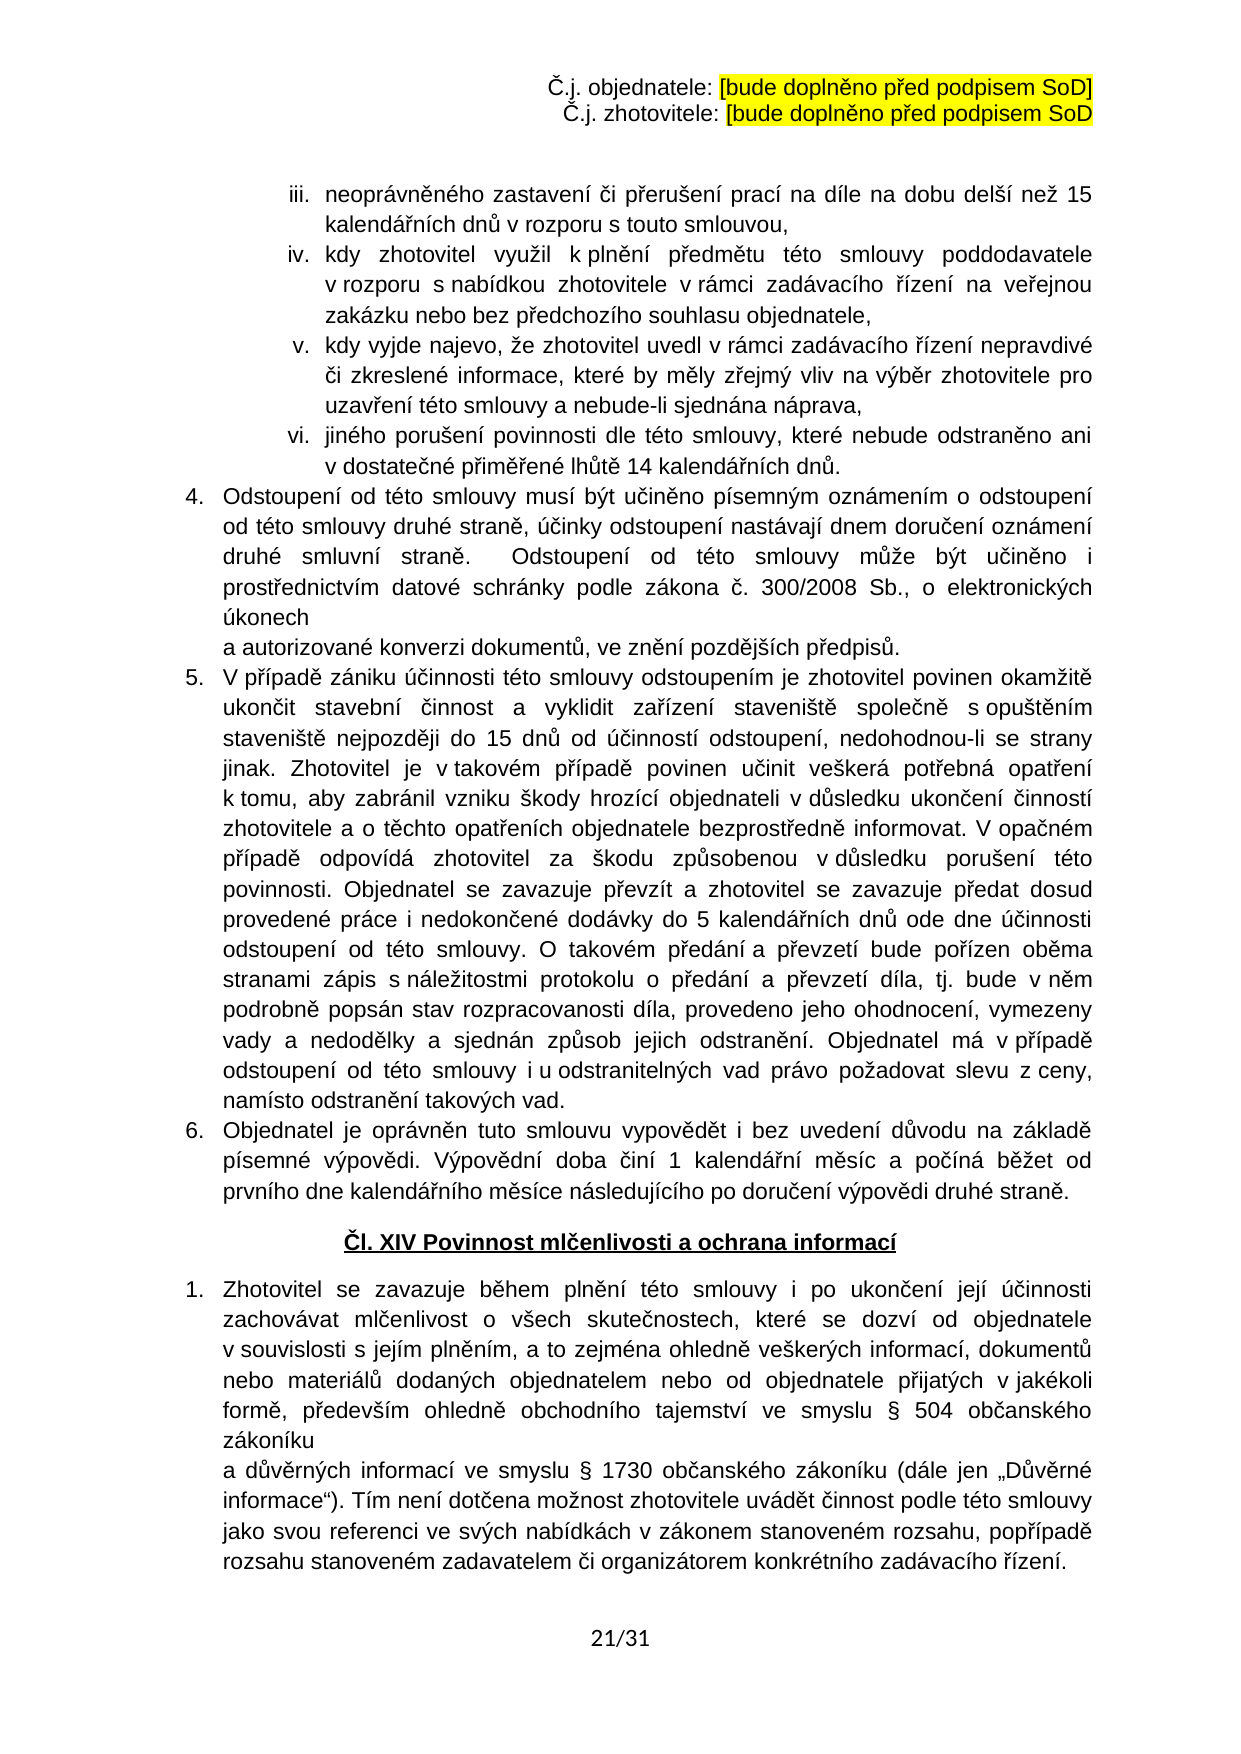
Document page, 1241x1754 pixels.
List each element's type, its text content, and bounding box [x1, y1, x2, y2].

list Objednatel je oprávněn tuto smlouvu vypovědět i bez uvedení důvodu na základě písemné výpovědi. Výpovědní doba činí 1 kalendářní měsíc a počíná běžet od prvního dne kalendářního měsíce následujícího po doručení výpovědi druhé straně. [185, 1117, 1093, 1204]
list V případě zániku účinnosti této smlouvy odstoupením je zhotovitel povinen okamžitě ukončit stavební činnost a vyklidit zařízení staveniště společně s opuštěním staveniště nejpozději do 15 dnů od účinností odstoupení, nedohodnou-li se strany jinak. Zhotovitel je v takovém případě povinen učinit veškerá potřebná opatření k tomu, aby zabránil vzniku škody hrozící objednateli v důsledku ukončení činností zhotovitele a o těchto opatřeních objednatele bezprostředně informovat. V opačném případě odpovídá zhotovitel za škodu způsobenou v důsledku porušení této povinnosti. Objednatel se zavazuje převzít a zhotovitel se zavazuje předat dosud provedené práce i nedokončené dodávky do 5 kalendářních dnů ode dne účinnosti odstoupení od této smlouvy. O takovém předání a převzetí bude pořízen oběma stranami zápis s náležitostmi protokolu o předání a převzetí díla, tj. bude v něm podrobně popsán stav rozpracovanosti díla, provedeno jeho ohodnocení, vymezeny vady a nedodělky a sjednán způsob jejich odstranění. Objednatel má v případě odstoupení od této smlouvy i u odstranitelných vad právo požadovat slevu z ceny, namísto odstranění takových vad. [185, 664, 1093, 1113]
list Odstoupení od této smlouvy musí být učiněno písemným oznámením o odstoupení od této smlouvy druhé straně, účinky odstoupení nastávají dnem doručení oznámení druhé smluvní straně. Odstoupení od této smlouvy může být učiněno i prostřednictvím datové schránky podle zákona č. 300/2008 Sb., o elektronických úkonech a autorizované konverzi dokumentů, ve znění pozdějších předpisů. [185, 483, 1093, 660]
list kdy vyjde najevo, že zhotovitel uvedl v rámci zadávacího řízení nepravdivé či zkreslené informace, které by měly zřejmý vliv na výběr zhotovitele pro uzavření této smlouvy a nebude-li sjednána náprava, [310, 332, 1093, 419]
list jiného porušení povinnosti dle této smlouvy, které nebude odstraněno ani v dostatečné přiměřené lhůtě 14 kalendářních dnů. [310, 422, 1093, 479]
text Čl. XIV Povinnost mlčenlivosti a ochrana informací [148, 1229, 1093, 1255]
list neoprávněného zastavení či přerušení prací na díle na dobu delší než 15 kalendářních dnů v rozporu s touto smlouvou, [310, 181, 1093, 237]
list Zhotovitel se zavazuje během plnění této smlouvy i po ukončení její účinnosti zachovávat mlčenlivost o všech skutečnostech, které se dozví od objednatele v souvislosti s jejím plněním, a to zejména ohledně veškerých informací, dokumentů nebo materiálů dodaných objednatelem nebo od objednatele přijatých v jakékoli formě, především ohledně obchodního tajemství ve smyslu § 504 občanského zákoníku a důvěrných informací ve smyslu § 1730 občanského zákoníku (dále jen „Důvěrné informace“). Tím není dotčena možnost zhotovitele uvádět činnost podle této smlouvy jako svou referenci ve svých nabídkách v zákonem stanoveném rozsahu, popřípadě rozsahu stanoveném zadavatelem či organizátorem konkrétního zadávacího řízení. [185, 1276, 1093, 1574]
list kdy zhotovitel využil k plnění předmětu této smlouvy poddodavatele v rozporu s nabídkou zhotovitele v rámci zadávacího řízení na veřejnou zakázku nebo bez předchozího souhlasu objednatele, [310, 241, 1093, 328]
